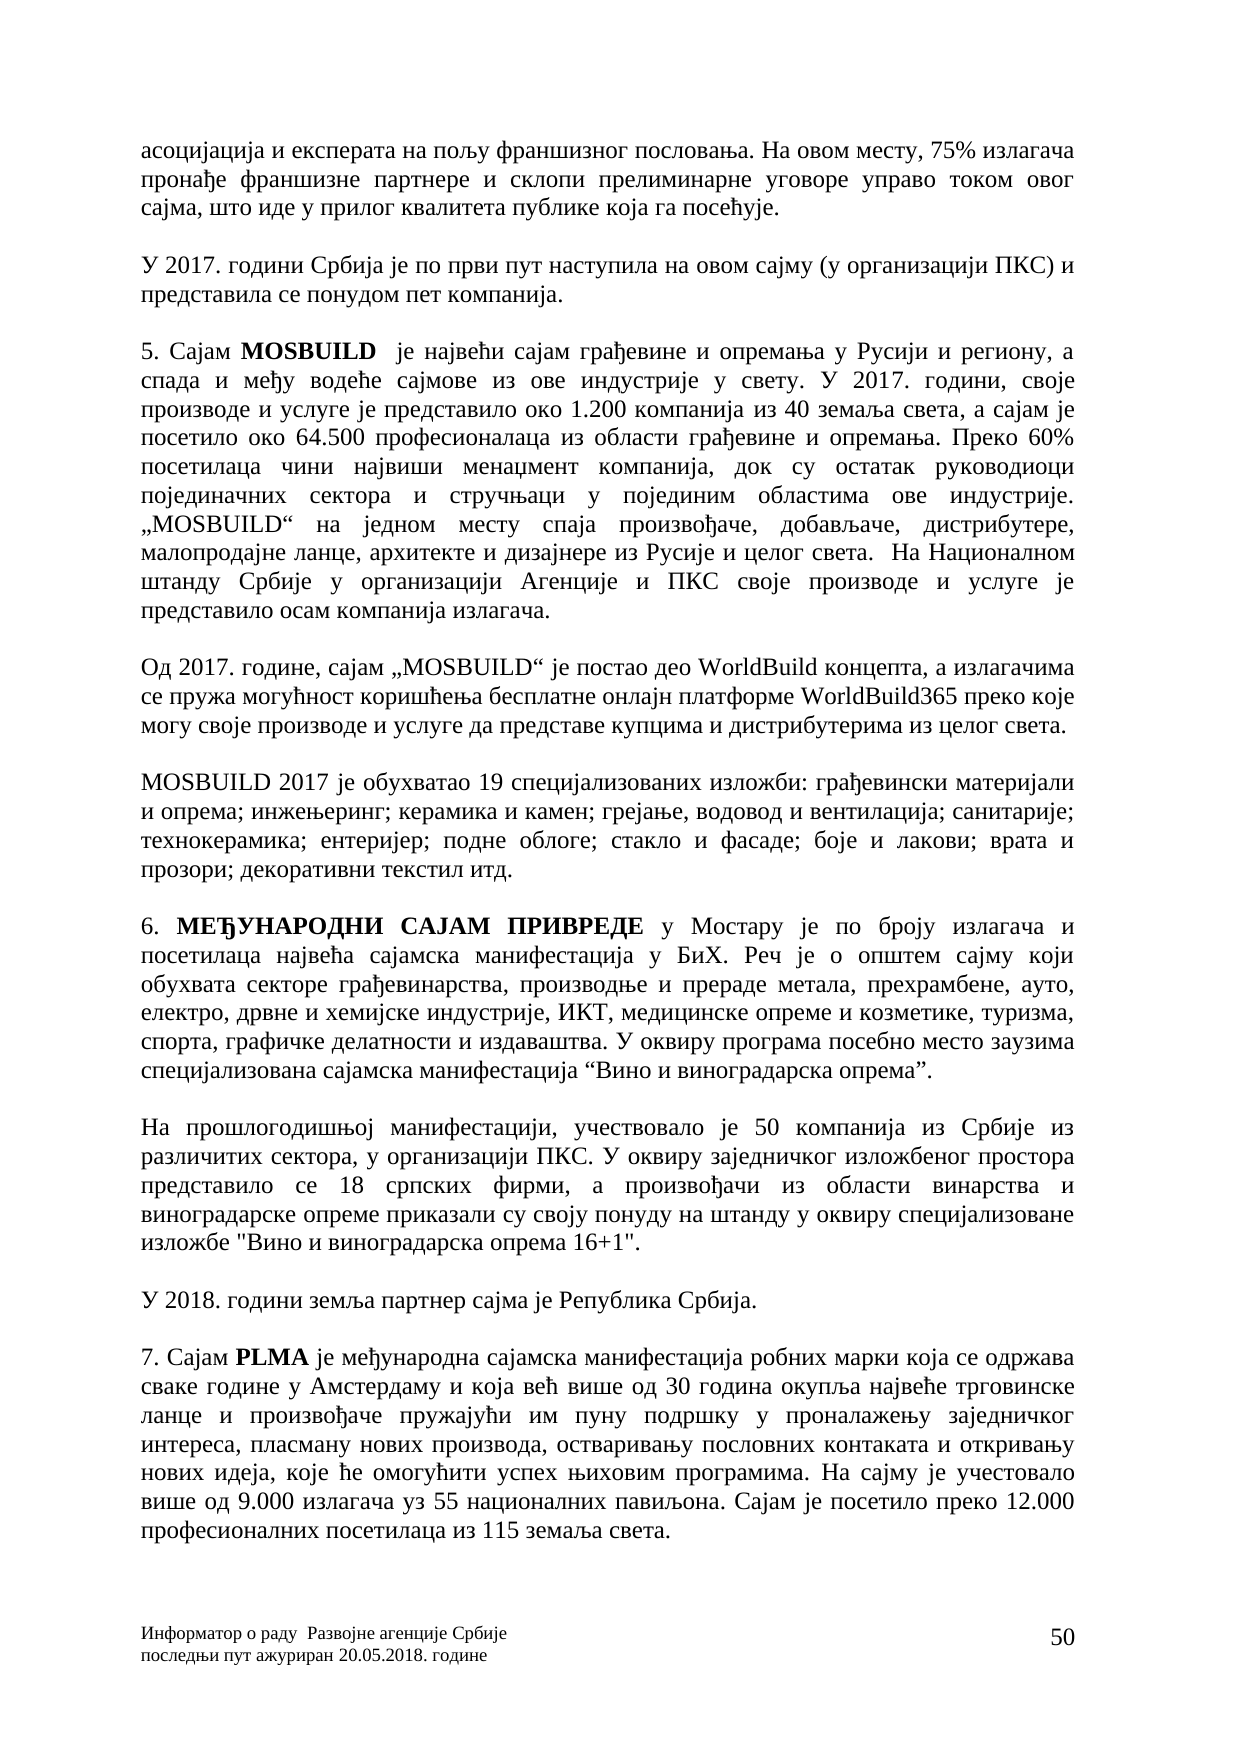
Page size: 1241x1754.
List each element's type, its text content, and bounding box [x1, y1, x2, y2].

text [141, 135, 1075, 221]
text У 2017. години Србија је по први пут наступила на овом сајму (у организацији ПКС) и представила се понудом пет компанија. [141, 250, 1075, 307]
text 5. Сајам MOSBUILD је највећи сајам грађевине и опремања у Русији и региону, а спада и међу водеће сајмове из ове индустрије у свету. У 2017. години, своје производе и услуге је представило око 1.200 компанија из 40 земаља света, а сајам је посетило око 64.500 професионалаца из области грађевине и опремања. Преко 60% посетилаца чини највиши менаџмент компанија, док су остатак руководиоци појединачних сектора и стручњаци у појединим областима ове индустрије. „MOSBUILD“ на једном месту спаја произвођаче, добављаче, дистрибутере, малопродајне ланце, архитекте и дизајнере из Русије и целог света. На Националном штанду Србије у организацији Агенције и ПКС своје производе и услуге је представило осам компанија излагача. [141, 336, 1075, 624]
text На прошлогодишњој манифестацији, учествовало је 50 компанија из Србије из различитих сектора, у организацији ПКС. У оквиру заједничког изложбеног простора представило се 18 српских фирми, а произвођачи из области винарства и виноградарске опреме приказали су своју понуду на штанду у оквиру специјализоване изложбе "Вино и виноградарска опрема 16+1". [141, 1112, 1075, 1256]
text Од 2017. године, сајам „MOSBUILD“ је постао део WorldBuild концепта, а излагачима се пружа могућност коришћења бесплатне онлајн платформе WorldBuild365 преко које могу своје производе и услуге да представе купцима и дистрибутерима из целог света. [141, 652, 1075, 739]
text MOSBUILD 2017 је обухватао 19 специјализованих изложби: грађевински материјали и опрема; инжењеринг; керамика и камен; грејање, водовод и вентилација; санитарије; технокерамика; ентеријер; подне облоге; стакло и фасаде; боје и лакови; врата и прозори; декоративни текстил итд. [141, 767, 1075, 882]
text 6. МЕЂУНАРОДНИ САЈАМ ПРИВРЕДЕ у Мостару је по броју излагача и посетилаца највећа сајамска манифестација у БиХ. Реч је о општем сајму који обухвата секторе грађевинарства, производње и прераде метала, прехрамбене, ауто, електро, дрвне и хемијске индустрије, ИКТ, медицинске опреме и козметике, туризма, спорта, графичке делатности и издаваштва. У оквиру програма посебно место заузима специјализована сајамска манифестација “Вино и виноградарска опрема”. [141, 911, 1075, 1084]
text У 2018. години земља партнер сајма је Република Србија. [141, 1285, 1075, 1314]
text 7. Сајам PLMA је међународна сајамска манифестација робних марки која се одржава сваке године у Амстердаму и која већ више од 30 година окупља највеће трговинске ланце и произвођаче пружајући им пуну подршку у проналажењу заједничког интереса, пласману нових производа, остваривању пословних контаката и откривању нових идеја, које ће омогућити успех њиховим програмима. На сајму је учестовало више од 9.000 излагача уз 55 националних павиљона. Сајам је посетило преко 12.000 професионалних посетилаца из 115 земаља света. [141, 1342, 1075, 1544]
